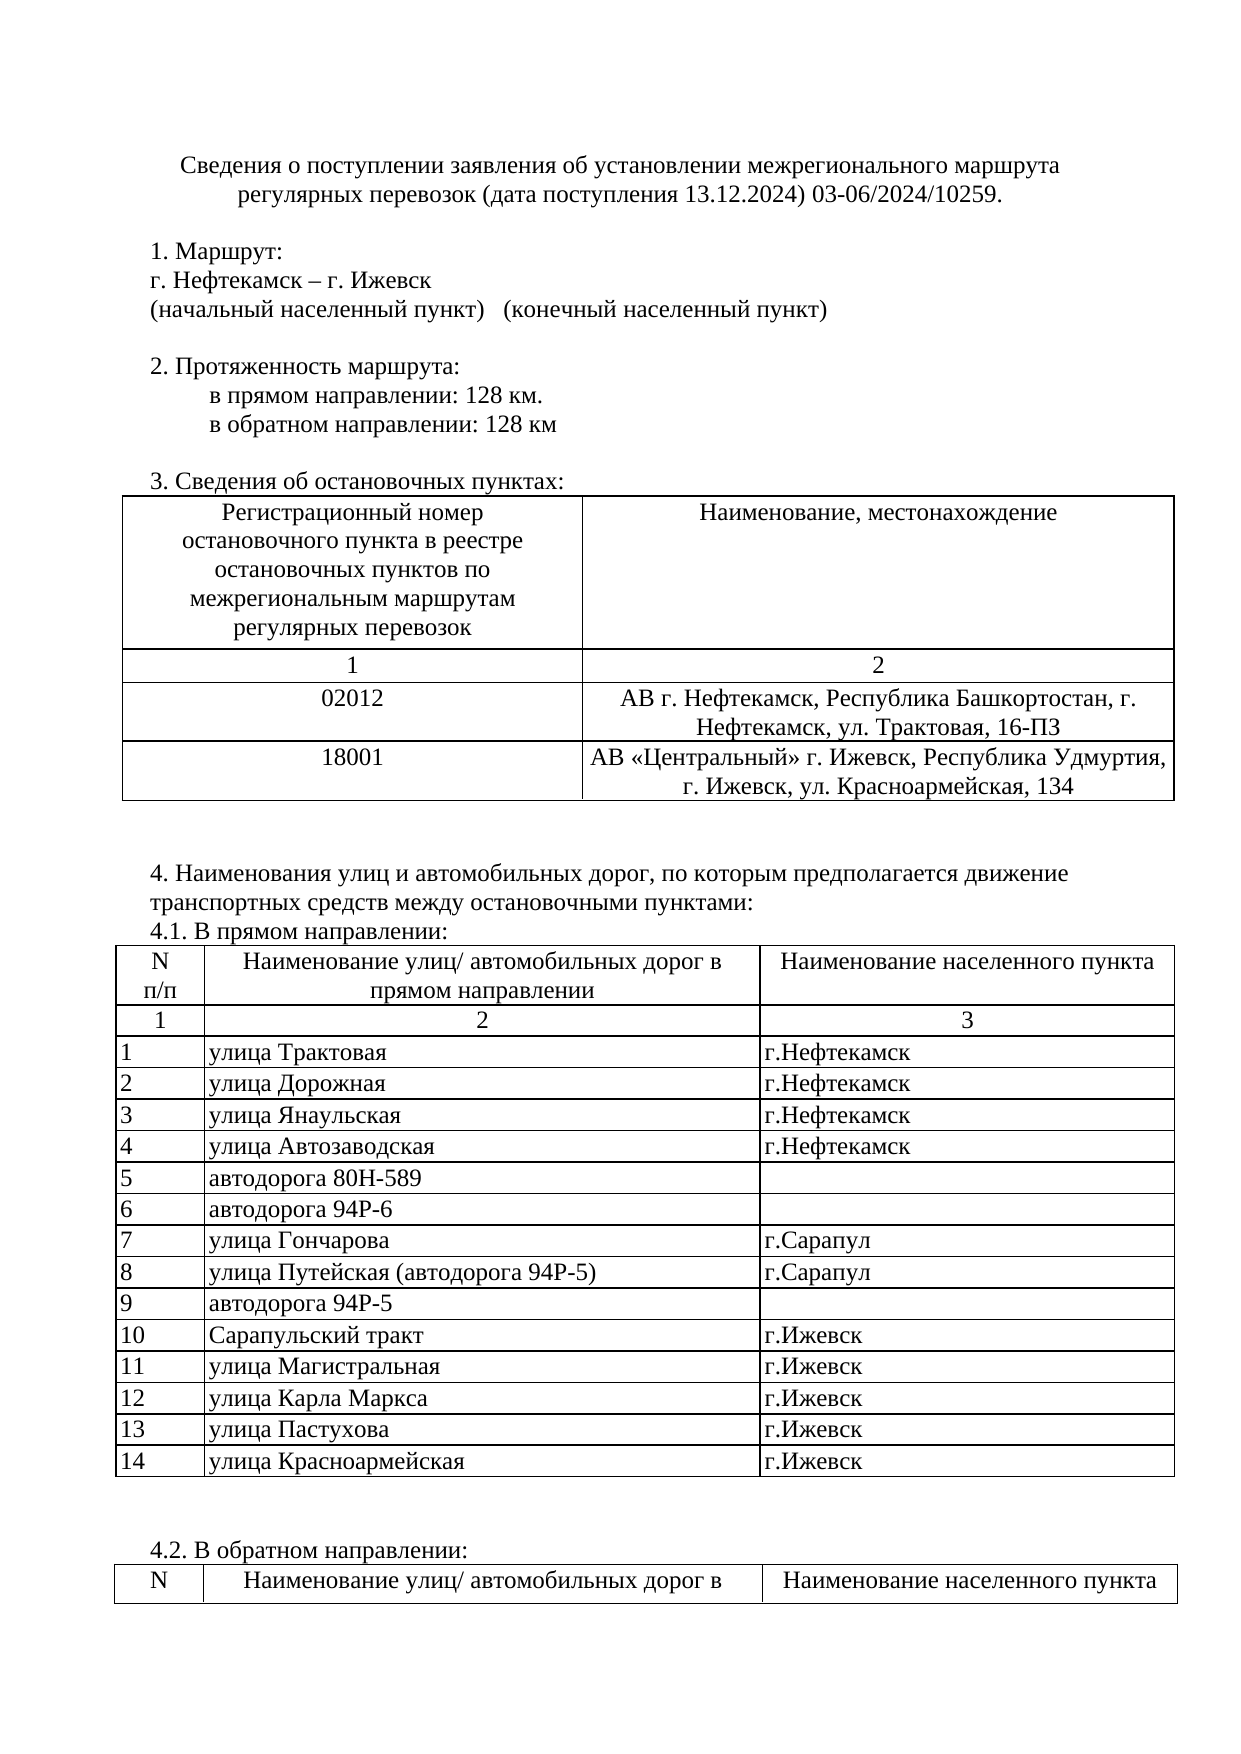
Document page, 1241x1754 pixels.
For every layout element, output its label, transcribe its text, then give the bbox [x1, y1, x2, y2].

table_cell 1 [123, 650, 582, 681]
table_cell г.Ижевск [761, 1415, 1174, 1444]
table_cell Сарапульский тракт [205, 1320, 759, 1350]
table_header Наименование улиц/ автомобильных дорог в прямом направлении [205, 946, 759, 1004]
table_cell улица Янаульская [205, 1100, 759, 1130]
table_cell улица Автозаводская [205, 1131, 759, 1161]
table_cell автодорога 94Р-5 [205, 1289, 759, 1318]
table_cell 2 [583, 650, 1173, 681]
table_cell улица Дорожная [205, 1068, 759, 1098]
text 4. Наименования улиц и автомобильных дорог, по которым предполагается движение транспортных средств между остановочными пунктами: [150, 858, 1090, 916]
table_cell 1 [117, 1006, 204, 1035]
table_cell [761, 1163, 1174, 1193]
table_cell 10 [117, 1320, 204, 1350]
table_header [204, 1565, 762, 1602]
table_cell [761, 1289, 1174, 1318]
table_header N п/п [115, 1565, 203, 1602]
table_cell улица Пастухова [205, 1415, 759, 1444]
text 4.2. В обратном направлении: [150, 1535, 1090, 1563]
table_cell 1 [117, 1037, 204, 1067]
text 4.1. В прямом направлении: [150, 916, 1090, 945]
table_header Наименование населенного пункта [761, 946, 1174, 1004]
table_cell 12 [117, 1383, 204, 1413]
text г. Нефтекамск – г. Ижевск [150, 265, 1090, 294]
table_cell 7 [117, 1226, 204, 1256]
table_cell улица Путейская (автодорога 94Р-5) [205, 1257, 759, 1287]
table_cell г.Ижевск [761, 1320, 1174, 1350]
table_cell г.Ижевск [761, 1352, 1174, 1381]
text в прямом направлении: 128 км. [150, 380, 1090, 409]
table_cell [761, 1194, 1174, 1224]
table_cell 18001 [123, 742, 582, 799]
table_cell 8 [117, 1257, 204, 1287]
table_cell г.Нефтекамск [761, 1068, 1174, 1098]
text 2. Протяженность маршрута: [150, 351, 1090, 380]
table_cell 02012 [123, 683, 582, 740]
table_cell 3 [117, 1100, 204, 1130]
text 3. Сведения об остановочных пунктах: [150, 466, 1090, 495]
table_cell 3 [761, 1006, 1174, 1035]
table_cell АВ «Центральный» г. Ижевск, Республика Удмуртия, г. Ижевск, ул. Красноармейская, 134 [583, 742, 1173, 799]
table_cell 14 [117, 1446, 204, 1476]
table_cell 2 [117, 1068, 204, 1098]
table_cell г.Нефтекамск [761, 1037, 1174, 1067]
table_header Наименование, местонахождение [583, 497, 1173, 648]
table_cell 5 [117, 1163, 204, 1193]
table_cell г.Сарапул [761, 1226, 1174, 1256]
table_cell автодорога 94Р-6 [205, 1194, 759, 1224]
text Сведения о поступлении заявления об установлении межрегионального маршрута регулярных перевозок (дата поступления 13.12.2024) 03-06/2024/10259. [150, 150, 1090, 207]
table_cell 4 [117, 1131, 204, 1161]
table_cell 6 [117, 1194, 204, 1224]
table_cell автодорога 80Н-589 [205, 1163, 759, 1193]
table_cell улица Красноармейская [205, 1446, 759, 1476]
table_cell улица Трактовая [205, 1037, 759, 1067]
table_cell г.Нефтекамск [761, 1100, 1174, 1130]
table_cell АВ г. Нефтекамск, Республика Башкортостан, г. Нефтекамск, ул. Трактовая, 16-ПЗ [583, 683, 1173, 740]
table_cell 13 [117, 1415, 204, 1444]
table_cell г.Сарапул [761, 1257, 1174, 1287]
text 1. Маршрут: [150, 236, 1090, 265]
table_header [763, 1565, 1177, 1602]
table_cell 11 [117, 1352, 204, 1381]
table_cell 9 [117, 1289, 204, 1318]
text в обратном направлении: 128 км [150, 409, 1090, 437]
table_cell г.Нефтекамск [761, 1131, 1174, 1161]
table_cell улица Магистральная [205, 1352, 759, 1381]
table_cell г.Ижевск [761, 1446, 1174, 1476]
text (начальный населенный пункт) (конечный населенный пункт) [150, 294, 1090, 322]
table_cell г.Ижевск [761, 1383, 1174, 1413]
table_header N п/п [117, 946, 204, 1004]
table_cell 2 [205, 1006, 759, 1035]
table_header Регистрационный номер остановочного пункта в реестре остановочных пунктов по межрегиональным маршрутам регулярных перевозок [123, 497, 582, 648]
table_cell улица Карла Маркса [205, 1383, 759, 1413]
table_cell улица Гончарова [205, 1226, 759, 1256]
